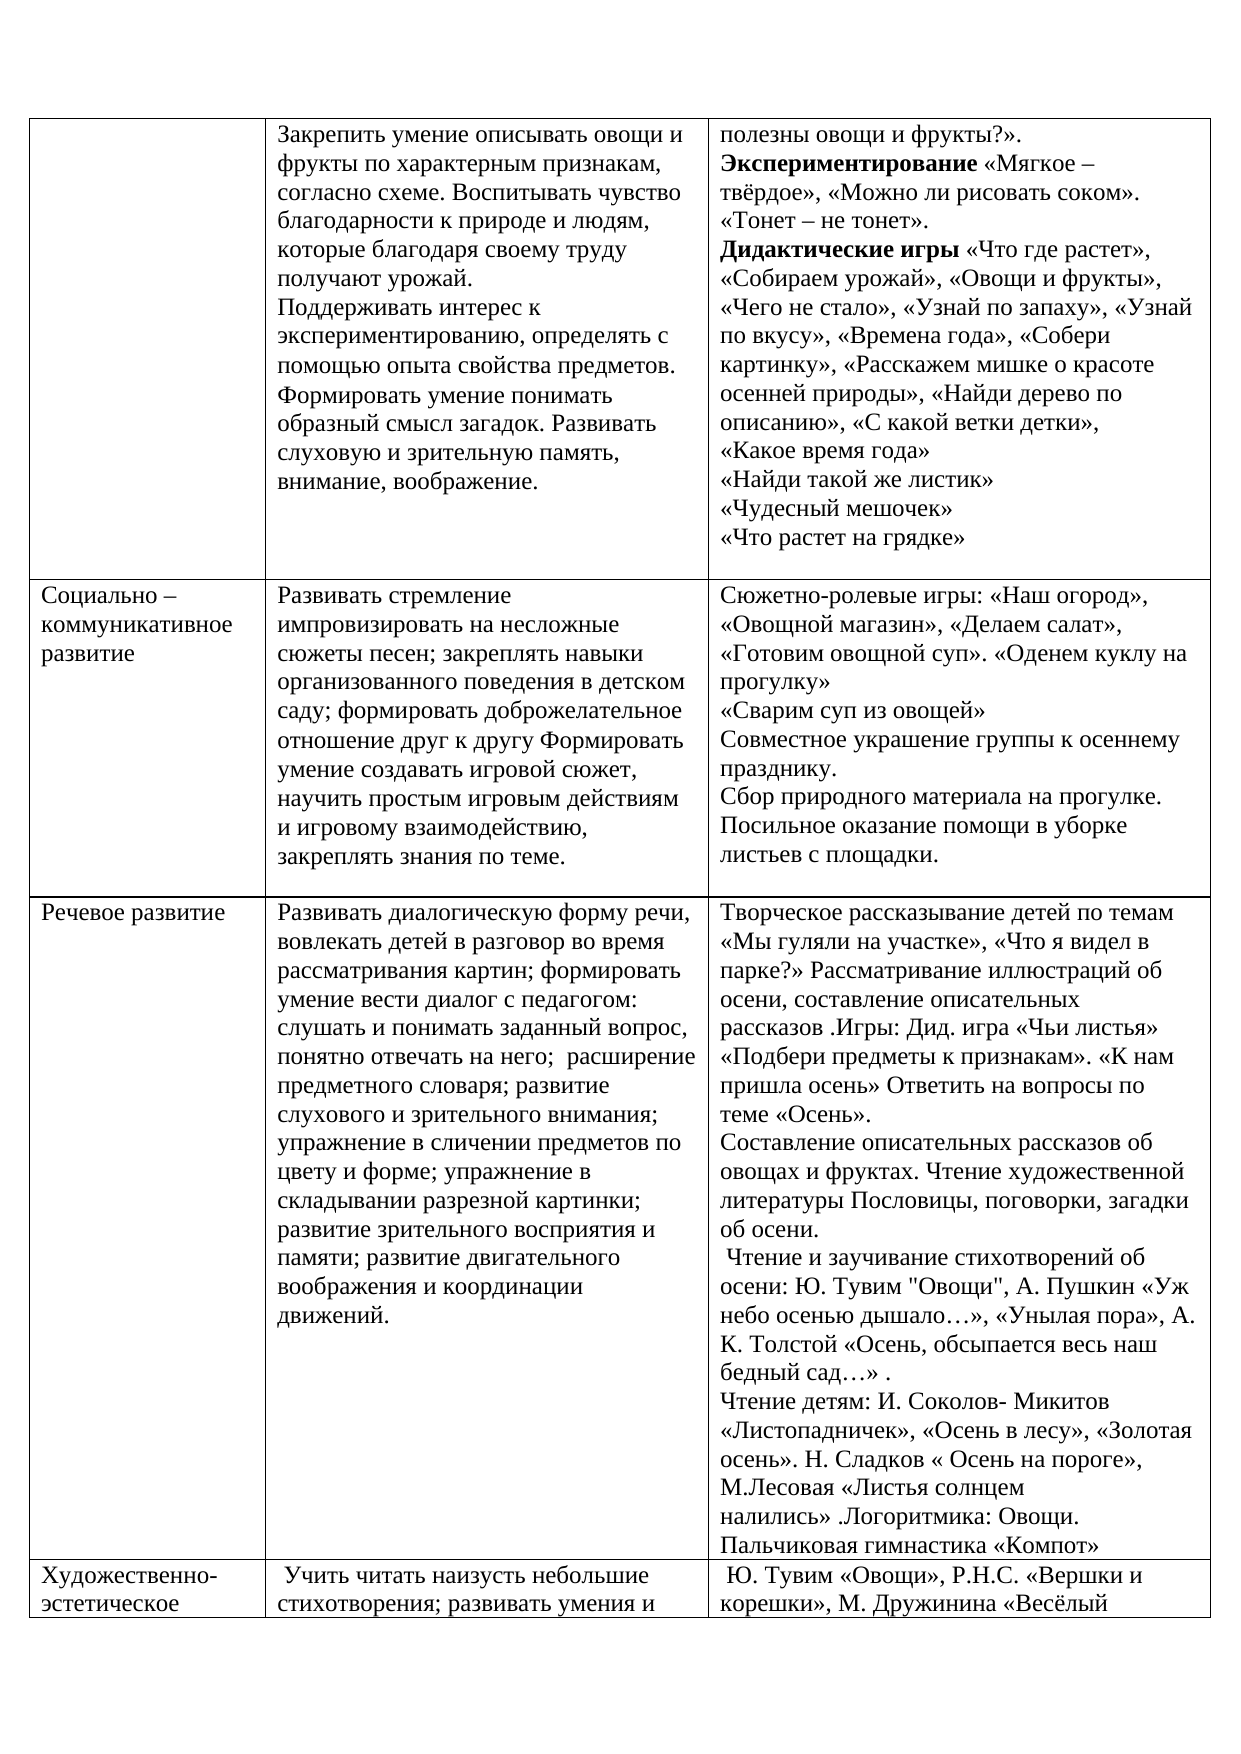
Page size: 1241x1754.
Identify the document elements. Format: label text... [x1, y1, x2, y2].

table_cell Развивать диалогическую форму речи, вовлекать детей в разговор во время рассматривания картин; формировать умение вести диалог с педагогом: слушать и понимать заданный вопрос, понятно отвечать на него; расширение предметного словаря; развитие слухового и зрительного внимания; упражнение в сличении предметов по цвету и форме; упражнение в складывании разрезной картинки; развитие зрительного восприятия и памяти; развитие двигательного воображения и координации движений. [266, 898, 708, 1559]
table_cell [30, 119, 265, 579]
table_cell Сюжетно-ролевые игры: «Наш огород», «Овощной магазин», «Делаем салат», «Готовим овощной суп». «Оденем куклу на прогулку» «Сварим суп из овощей» Совместное украшение группы к осеннему празднику. Сбор природного материала на прогулке. Посильное оказание помощи в уборке листьев с площадки. [709, 580, 1210, 896]
table_cell Речевое развитие [30, 898, 265, 1559]
table_cell Социально –коммуникативное развитие [30, 580, 265, 896]
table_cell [709, 119, 1210, 579]
table_cell Развивать стремление импровизировать на несложные сюжеты песен; закреплять навыки организованного поведения в детском саду; формировать доброжелательное отношение друг к другу Формировать умение создавать игровой сюжет, научить простым игровым действиям и игровому взаимодействию, закреплять знания по теме. [266, 580, 708, 896]
table_cell Творческое рассказывание детей по темам «Мы гуляли на участке», «Что я видел в парке?» Рассматривание иллюстраций об осени, составление описательных рассказов .Игры: Дид. игра «Чьи листья» «Подбери предметы к признакам». «К нам пришла осень» Ответить на вопросы по теме «Осень». Составление описательных рассказов об овощах и фруктах. Чтение художественной литературы Пословицы, поговорки, загадки об осени. Чтение и заучивание стихотворений об осени: Ю. Тувим "Овощи", А. Пушкин «Уж небо осенью дышало…», «Унылая пора», А. К. Толстой «Осень, обсыпается весь наш бедный сад…» . Чтение детям: И. Соколов- Микитов «Листопадничек», «Осень в лесу», «Золотая осень». Н. Сладков « Осень на пороге», М.Лесовая «Листья солнцем налились» .Логоритмика: Овощи. Пальчиковая гимнастика «Компот» [709, 898, 1210, 1559]
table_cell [266, 1560, 708, 1617]
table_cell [266, 119, 708, 579]
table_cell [30, 1560, 265, 1617]
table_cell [709, 1560, 1210, 1617]
